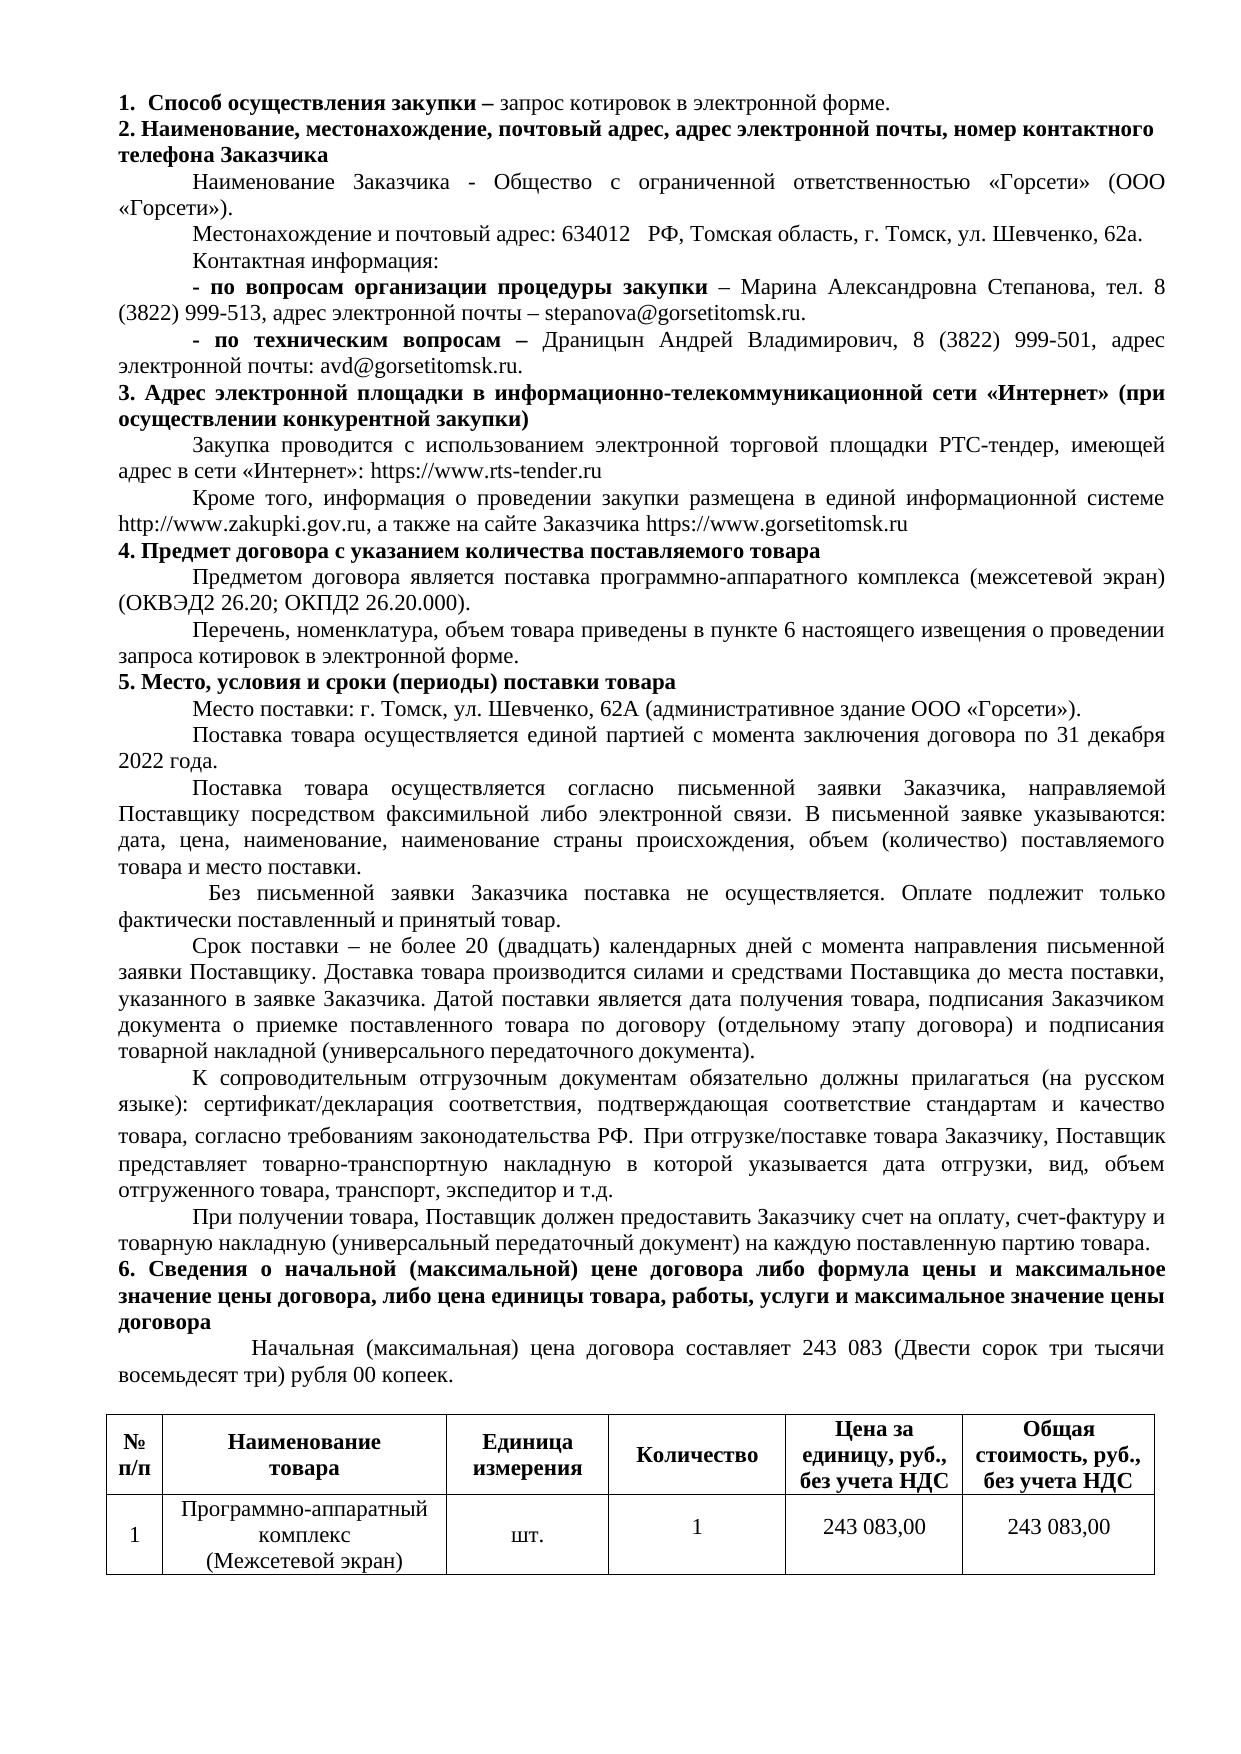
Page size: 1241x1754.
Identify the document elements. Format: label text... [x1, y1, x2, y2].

text 5. Место, условия и сроки (периоды) поставки товара [118, 668, 1167, 695]
table_cell шт. [447, 1495, 608, 1574]
text 2. Наименование, местонахождение, почтовый адрес, адрес электронной почты, номер контактного телефона Заказчика [118, 115, 1167, 168]
table_cell 1 [107, 1495, 162, 1574]
text Место поставки: г. Томск, ул. Шевченко, 62А (административное здание ООО «Горсети»). [118, 695, 1167, 721]
text 6. Сведения о начальной (максимальной) цене договора либо формула цены и максимальное значение цены договора, либо цена единицы товара, работы, услуги и максимальное значение цены договора [118, 1255, 1167, 1334]
text Поставка товара осуществляется согласно письменной заявки Заказчика, направляемой Поставщику посредством факсимильной либо электронной связи. В письменной заявке указываются: дата, цена, наименование, наименование страны происхождения, объем (количество) поставляемого товара и место поставки. [118, 774, 1167, 879]
list - по техническим вопросам – Драницын Андрей Владимирович, 8 (3822) 999-501, адрес электронной почты: avd@gorsetitomsk.ru. [118, 326, 1167, 378]
list Предметом договора является поставка программно-аппаратного комплекса (межсетевой экран) (ОКВЭД2 26.20; ОКПД2 26.20.000). [118, 563, 1167, 616]
table_cell 243 083,00 [786, 1495, 962, 1574]
table_cell 243 083,00 [963, 1495, 1154, 1574]
text Без письменной заявки Заказчика поставка не осуществляется. Оплате подлежит только фактически поставленный и принятый товар. [118, 879, 1167, 932]
text Поставка товара осуществляется единой партией с момента заключения договора по 31 декабря 2022 года. [118, 721, 1167, 774]
list Местонахождение и почтовый адрес: 634012 РФ, Томская область, г. Томск, ул. Шевченко, 62а. [118, 220, 1167, 247]
text К сопроводительным отгрузочным документам обязательно должны прилагаться (на русском языке): сертификат/декларация соответствия, подтверждающая соответствие стандартам и качество товара, согласно требованиям законодательства РФ. При отгрузке/поставке товара Заказчику, Поставщик представляет товарно-транспортную накладную в которой указывается дата отгрузки, вид, объем отгруженного товара, транспорт, экспедитор и т.д. [118, 1064, 1167, 1203]
list Перечень, номенклатура, объем товара приведены в пункте 6 настоящего извещения о проведении запроса котировок в электронной форме. [118, 616, 1167, 668]
table_header Общая стоимость, руб., без учета НДС [963, 1415, 1154, 1494]
list 4. Предмет договора с указанием количества поставляемого товара [118, 537, 1167, 563]
text - по вопросам организации процедуры закупки – Марина Александровна Степанова, тел. 8 (3822) 999-513, адрес электронной почты – stepanova@gorsetitomsk.ru. [118, 273, 1167, 326]
list Контактная информация: [118, 247, 1167, 273]
text Начальная (максимальная) цена договора составляет 243 083 (Двести сорок три тысячи восемьдесят три) рубля 00 копеек. [118, 1334, 1167, 1387]
table_cell Программно-аппаратный комплекс (Межсетевой экран) [163, 1495, 446, 1574]
table_header Единица измерения [447, 1415, 608, 1494]
text Срок поставки – не более 20 (двадцать) календарных дней с момента направления письменной заявки Поставщику. Доставка товара производится силами и средствами Поставщика до места поставки, указанного в заявке Заказчика. Датой поставки является дата получения товара, подписания Заказчиком документа о приемке поставленного товара по договору (отдельному этапу договора) и подписания товарной накладной (универсального передаточного документа). [118, 932, 1167, 1064]
list 3. Адрес электронной площадки в информационно-телекоммуникационной сети «Интернет» (при осуществлении конкурентной закупки) [118, 378, 1167, 431]
text Наименование Заказчика - Общество с ограниченной ответственностью «Горсети» (ООО «Горсети»). [118, 168, 1167, 220]
text При получении товара, Поставщик должен предоставить Заказчику счет на оплату, счет-фактуру и товарную накладную (универсальный передаточный документ) на каждую поставленную партию товара. [118, 1203, 1167, 1255]
table_header Наименование товара [163, 1415, 446, 1494]
table_cell 1 [609, 1495, 785, 1574]
list Способ осуществления закупки – запрос котировок в электронной форме. [118, 89, 1167, 115]
table_header Цена за единицу, руб., без учета НДС [786, 1415, 962, 1494]
list Закупка проводится с использованием электронной торговой площадки РТС-тендер, имеющей адрес в сети «Интернет»: https://www.rts-tender.ru [118, 431, 1167, 484]
table_header Количество [609, 1415, 785, 1494]
text Кроме того, информация о проведении закупки размещена в единой информационной системе http://www.zakupki.gov.ru, а также на сайте Заказчика https://www.gorsetitomsk.ru [118, 484, 1167, 537]
table_header № п/п [107, 1415, 162, 1494]
